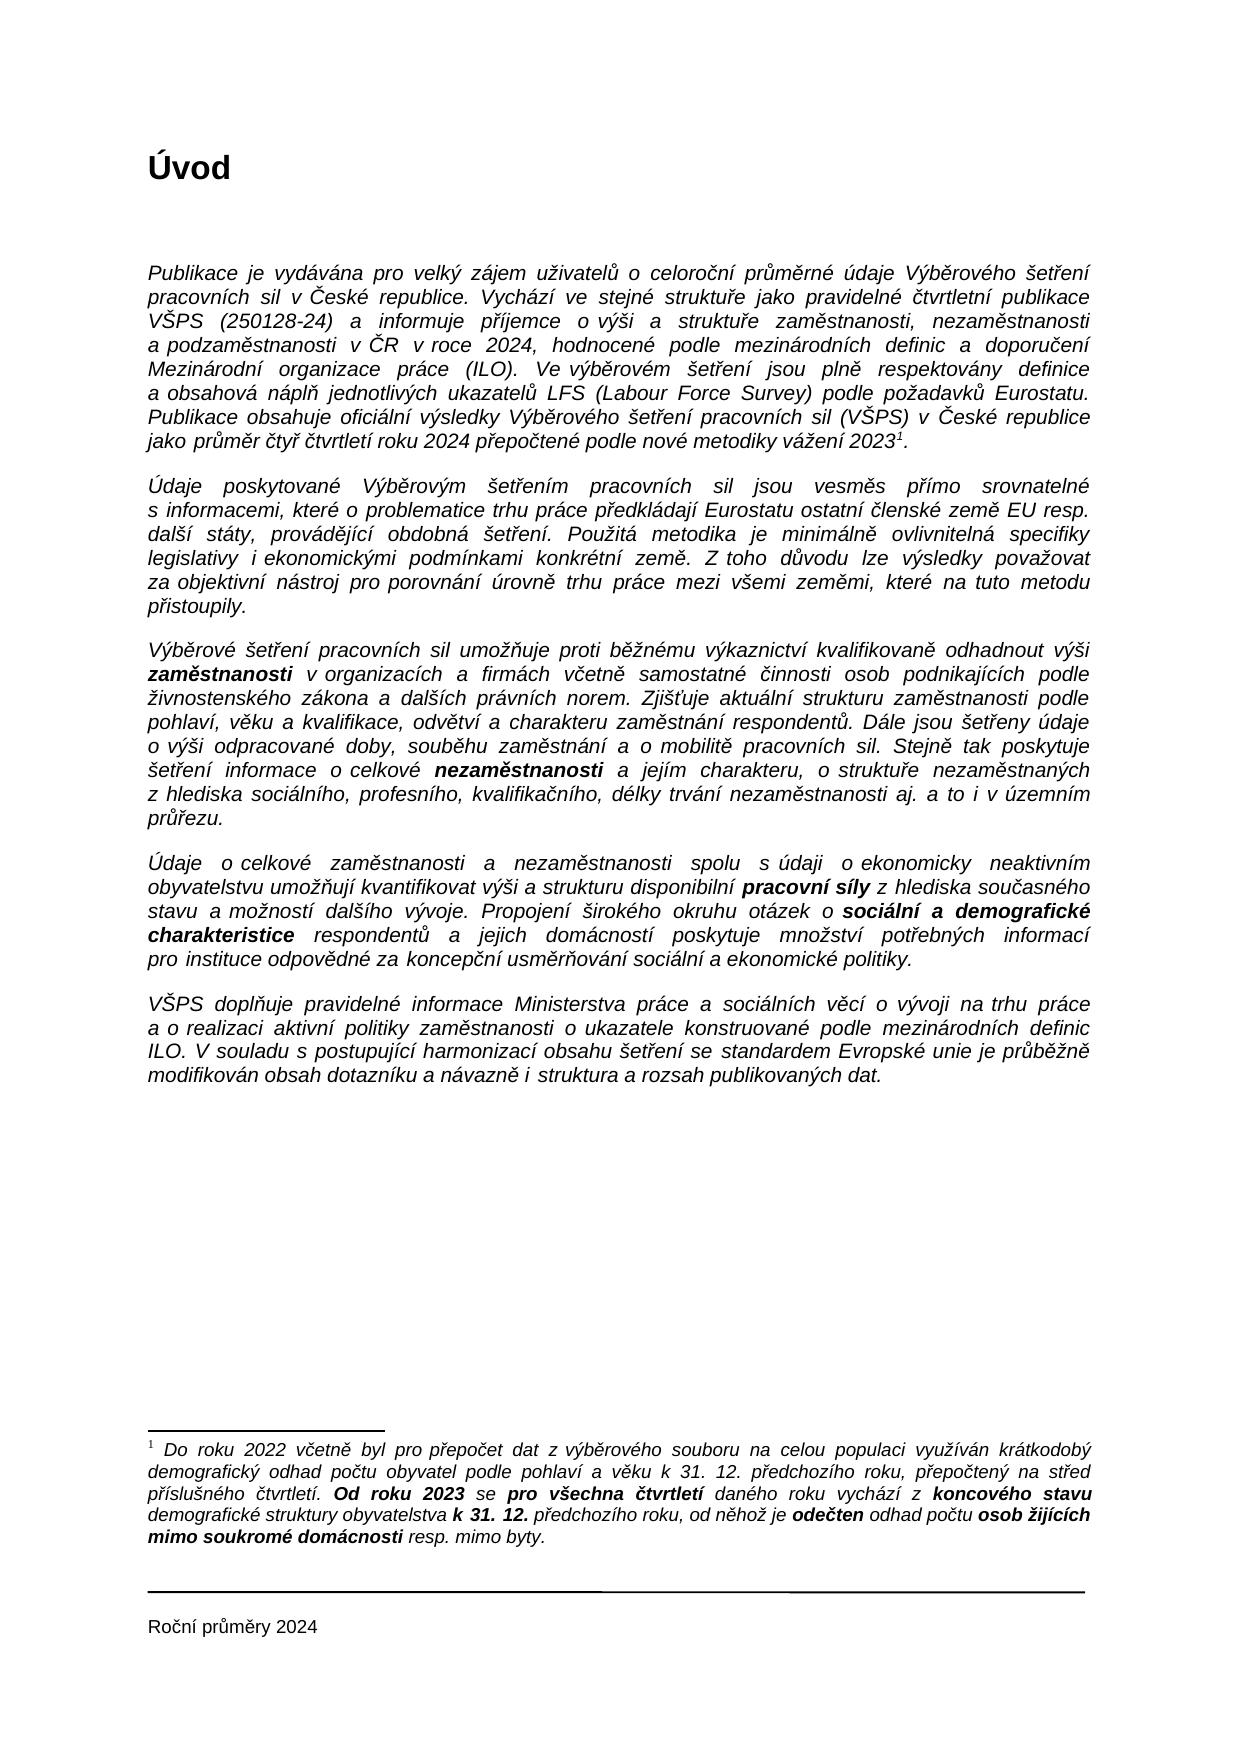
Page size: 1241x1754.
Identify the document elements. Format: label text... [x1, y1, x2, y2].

subtitle Úvod [148, 148, 1092, 186]
text Publikace je vydávána pro velký zájem uživatelů o celoroční průměrné údaje Výběrového šetření pracovních sil v České republice. Vychází ve stejné struktuře jako pravidelné čtvrtletní publikace VŠPS (250128-24) a informuje příjemce o výši a struktuře zaměstnanosti, nezaměstnanosti a podzaměstnanosti v ČR v roce 2024, hodnocené podle mezinárodních definic a doporučení Mezinárodní organizace práce (ILO). Ve výběrovém šetření jsou plně respektovány definice a obsahová náplň jednotlivých ukazatelů LFS (Labour Force Survey) podle požadavků Eurostatu. Publikace obsahuje oficiální výsledky Výběrového šetření pracovních sil (VŠPS) v České republice jako průměr čtyř čtvrtletí roku 2024 přepočtené podle nové metodiky vážení 2023. [148, 261, 1092, 453]
text Výběrové šetření pracovních sil umožňuje proti běžnému výkaznictví kvalifikovaně odhadnout výši zaměstnanosti v organizacích a firmách včetně samostatné činnosti osob podnikajících podle živnostenského zákona a dalších právních norem. Zjišťuje aktuální strukturu zaměstnanosti podle pohlaví, věku a kvalifikace, odvětví a charakteru zaměstnání respondentů. Dále jsou šetřeny údaje o výši odpracované doby, souběhu zaměstnání a o mobilitě pracovních sil. Stejně tak poskytuje šetření informace o celkové nezaměstnanosti a jejím charakteru, o struktuře nezaměstnaných z hlediska sociálního, profesního, kvalifikačního, délky trvání nezaměstnanosti aj. a to i v územním průřezu. [148, 638, 1092, 830]
text Údaje poskytované Výběrovým šetřením pracovních sil jsou vesměs přímo srovnatelné s informacemi, které o problematice trhu práce předkládají Eurostatu ostatní členské země EU resp. další státy, provádějící obdobná šetření. Použitá metodika je minimálně ovlivnitelná specifiky legislativy i ekonomickými podmínkami konkrétní země. Z toho důvodu lze výsledky považovat za objektivní nástroj pro porovnání úrovně trhu práce mezi všemi zeměmi, které na tuto metodu přistoupily. [148, 474, 1092, 617]
text Údaje o celkové zaměstnanosti a nezaměstnanosti spolu s údaji o ekonomicky neaktivním obyvatelstvu umožňují kvantifikovat výši a strukturu disponibilní pracovní síly z hlediska současného stavu a možností dalšího vývoje. Propojení širokého okruhu otázek o sociální a demografické charakteristice respondentů a jejich domácností poskytuje množství potřebných informací pro instituce odpovědné za koncepční usměrňování sociální a ekonomické politiky. [148, 851, 1092, 971]
text VŠPS doplňuje pravidelné informace Ministerstva práce a sociálních věcí o vývoji na trhu práce a o realizaci aktivní politiky zaměstnanosti o ukazatele konstruované podle mezinárodních definic ILO. V souladu s postupující harmonizací obsahu šetření se standardem Evropské unie je průběžně modifikován obsah dotazníku a návazně i struktura a rozsah publikovaných dat. [148, 991, 1092, 1087]
